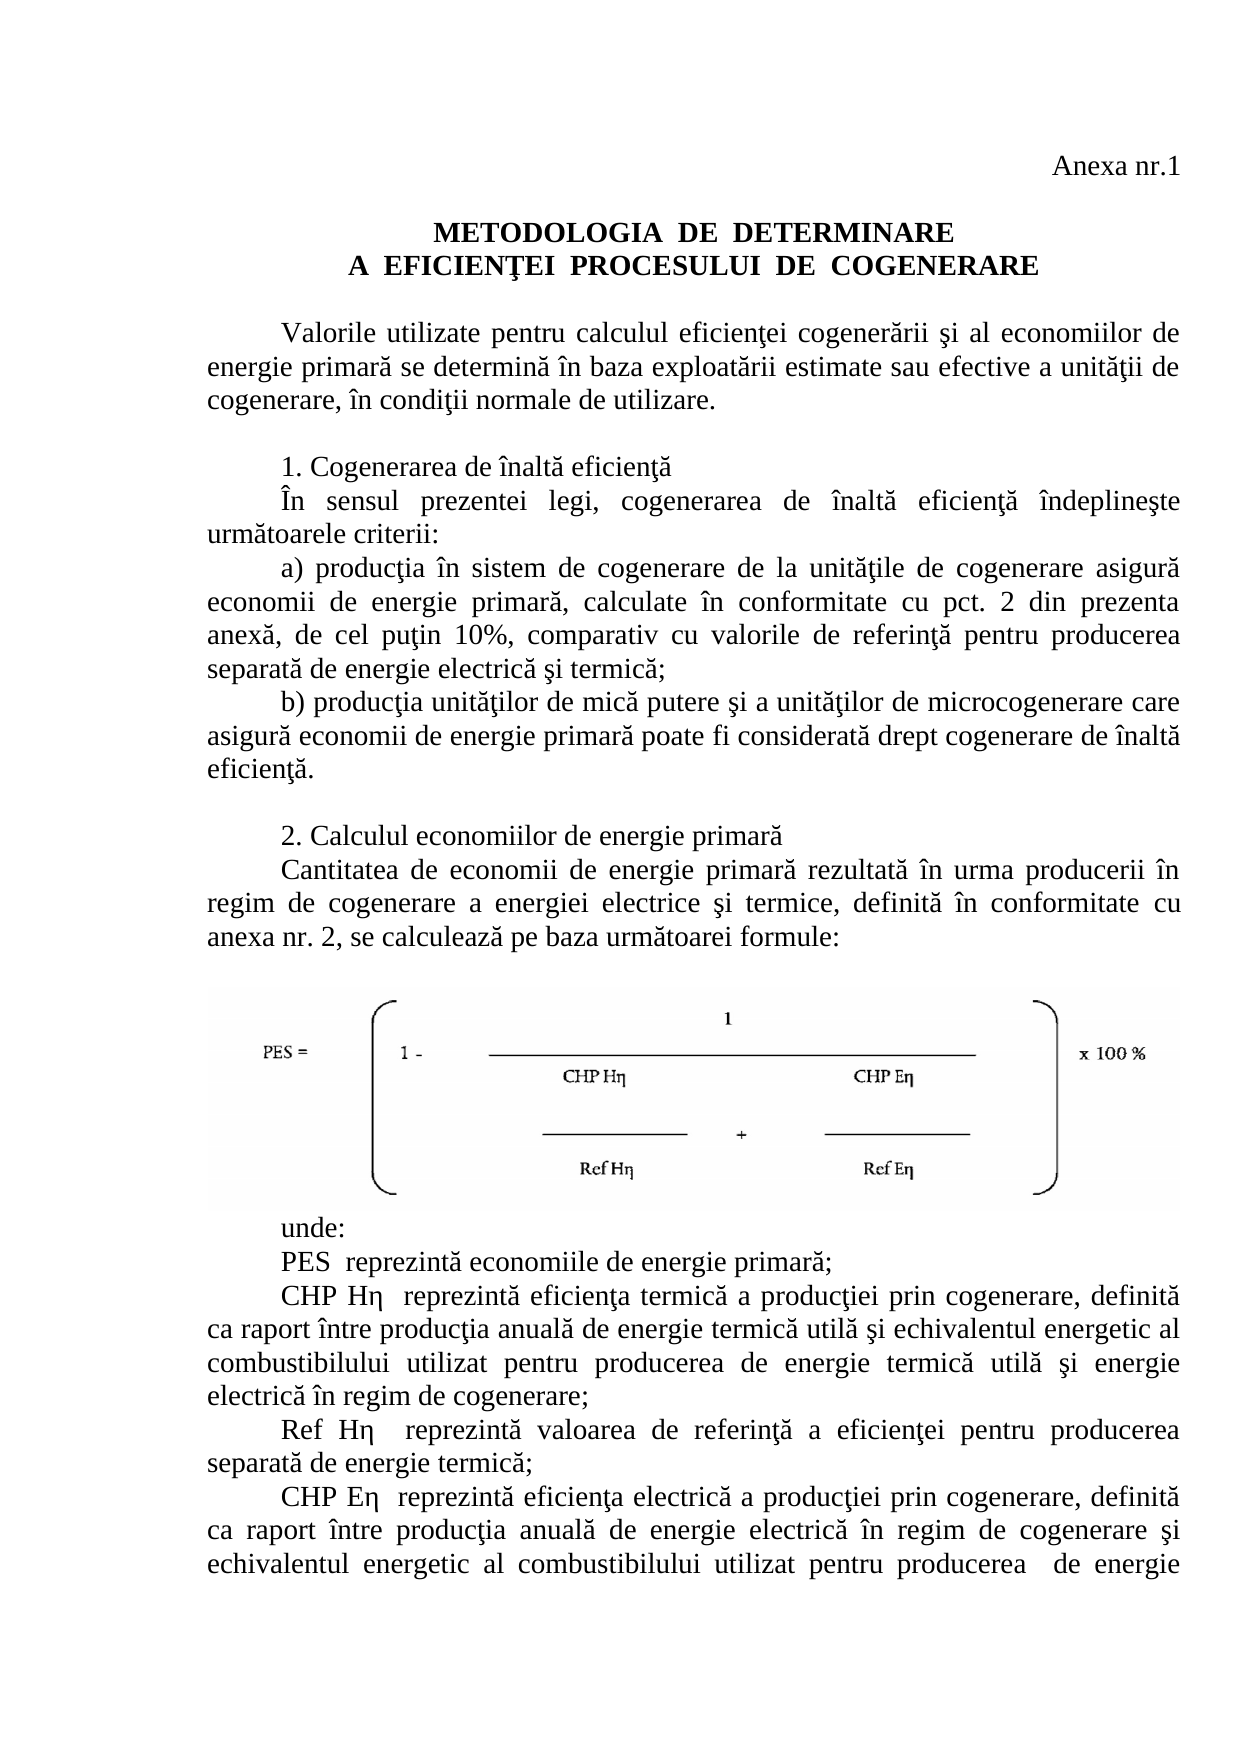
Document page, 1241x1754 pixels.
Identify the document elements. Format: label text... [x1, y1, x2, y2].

text unde: [207, 1211, 1181, 1244]
text Valorile utilizate pentru calculul eficienţei cogenerării şi al economiilor de energie primară se determină în baza exploatării estimate sau efective a unităţii de cogenerare, în condiţii normale de utilizare. [207, 315, 1181, 416]
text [207, 1479, 1181, 1579]
text b) producţia unităţilor de mică putere şi a unităţilor de microcogenerare care asigură economii de energie primară poate fi considerată drept cogenerare de înaltă eficienţă. [207, 684, 1181, 785]
text a) producţia în sistem de cogenerare de la unităţile de cogenerare asigură economii de energie primară, calculate în conformitate cu pct. 2 din prezenta anexă, de cel puţin 10%, comparativ cu valorile de referinţă pentru producerea separată de energie electrică şi termică; [207, 550, 1181, 684]
text Anexa nr.1 [207, 148, 1181, 181]
text CHP Hη reprezintă eficienţa termică a producţiei prin cogenerare, definită ca raport între producţia anuală de energie termică utilă şi echivalentul energetic al combustibilului utilizat pentru producerea de energie termică utilă şi energie electrică în regim de cogenerare; [207, 1278, 1181, 1412]
text Ref Hη reprezintă valoarea de referinţă a eficienţei pentru producerea separată de energie termică; [207, 1412, 1181, 1479]
text A EFICIENŢEI PROCESULUI DE COGENERARE [207, 248, 1181, 282]
text 1. Cogenerarea de înaltă eficienţă [207, 449, 1181, 483]
text În sensul prezentei legi, cogenerarea de înaltă eficienţă îndeplineşte următoarele criterii: [207, 483, 1181, 550]
text Cantitatea de economii de energie primară rezultată în urma producerii în regim de cogenerare a energiei electrice şi termice, definită în conformitate cu anexa nr. 2, se calculează pe baza următoarei formule: [207, 852, 1181, 953]
text PES reprezintă economiile de energie primară; [207, 1244, 1181, 1278]
text METODOLOGIA DE DETERMINARE [207, 215, 1181, 248]
text 2. Calculul economiilor de energie primară [207, 818, 1181, 852]
picture [208, 986, 1180, 1211]
